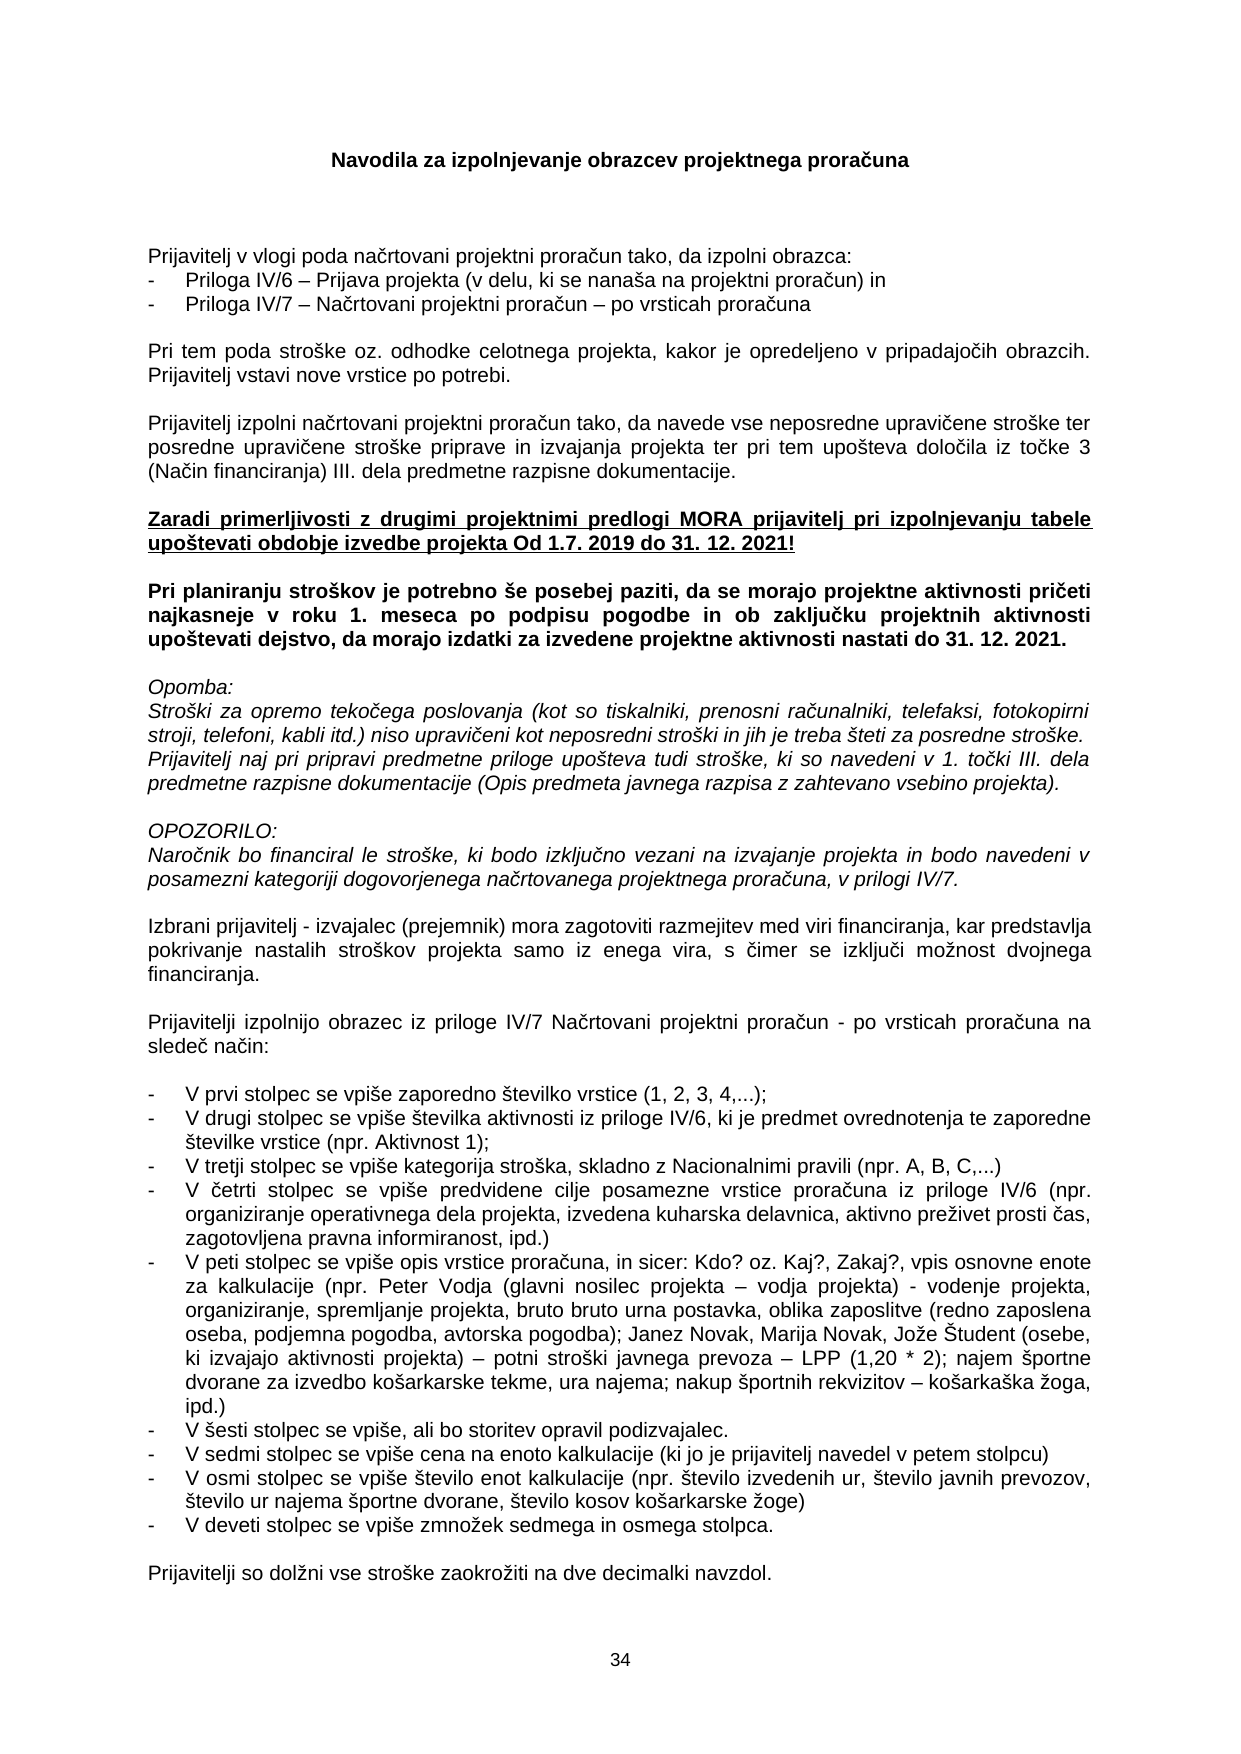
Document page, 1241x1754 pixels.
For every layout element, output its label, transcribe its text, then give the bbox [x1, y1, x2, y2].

list Naročnik bo financiral le stroške, ki bodo izključno vezani na izvajanje projekta in bodo navedeni v posamezni kategoriji dogovorjenega načrtovanega projektnega proračuna, v prilogi IV/7. [148, 842, 1092, 890]
list V peti stolpec se vpiše opis vrstice proračuna, in sicer: Kdo? oz. Kaj?, Zakaj?, vpis osnovne enote za kalkulacije (npr. Peter Vodja (glavni nosilec projekta – vodja projekta) - vodenje projekta, organiziranje, spremljanje projekta, bruto bruto urna postavka, oblika zaposlitve (redno zaposlena oseba, podjemna pogodba, avtorska pogodba); Janez Novak, Marija Novak, Jože Študent (osebe, ki izvajajo aktivnosti projekta) – potni stroški javnega prevoza – LPP (1,20 * 2); najem športne dvorane za izvedbo košarkarske tekme, ura najema; nakup športnih rekvizitov – košarkaška žoga, ipd.) [148, 1250, 1092, 1417]
text Prijavitelj v vlogi poda načrtovani projektni proračun tako, da izpolni obrazca: [148, 243, 1092, 267]
text Prijavitelj izpolni načrtovani projektni proračun tako, da navede vse neposredne upravičene stroške ter posredne upravičene stroške priprave in izvajanja projekta ter pri tem upošteva določila iz točke 3 (Način financiranja) III. dela predmetne razpisne dokumentacije. [148, 411, 1092, 483]
text Navodila za izpolnjevanje obrazcev projektnega proračuna [148, 148, 1092, 172]
list Zaradi primerljivosti z drugimi projektnimi predlogi MORA prijavitelj pri izpolnjevanju tabele upoštevati obdobje izvedbe projekta Od 1.7. 2019 do 31. 12. 2021! [148, 529, 1092, 555]
text Prijavitelji so dolžni vse stroške zaokrožiti na dve decimalki navzdol. [148, 1561, 1092, 1585]
text Pri tem poda stroške oz. odhodke celotnega projekta, kakor je opredeljeno v pripadajočih obrazcih. Prijavitelj vstavi nove vrstice po potrebi. [148, 339, 1092, 387]
list Priloga IV/7 – Načrtovani projektni proračun – po vrsticah proračuna [148, 291, 1092, 315]
list Zaradi primerljivosti z drugimi projektnimi predlogi MORA prijavitelj pri izpolnjevanju tabele upoštevati obdobje izvedbe projekta Od 1.7. 2019 do 31. 12. 2021! [148, 507, 1092, 528]
text OPOZORILO: [148, 818, 1092, 842]
list V osmi stolpec se vpiše število enot kalkulacije (npr. število izvedenih ur, število javnih prevozov, število ur najema športne dvorane, število kosov košarkarske žoge) [148, 1465, 1092, 1513]
text Pri planiranju stroškov je potrebno še posebej paziti, da se morajo projektne aktivnosti pričeti najkasneje v roku 1. meseca po podpisu pogodbe in ob zaključku projektnih aktivnosti upoštevati dejstvo, da morajo izdatki za izvedene projektne aktivnosti nastati do 31. 12. 2021. [148, 579, 1092, 651]
text Opomba: [148, 675, 1092, 699]
list V sedmi stolpec se vpiše cena na enoto kalkulacije (ki jo je prijavitelj navedel v petem stolpcu) [148, 1441, 1092, 1465]
list Priloga IV/6 – Prijava projekta (v delu, ki se nanaša na projektni proračun) in [148, 267, 1092, 291]
list V šesti stolpec se vpiše, ali bo storitev opravil podizvajalec. [148, 1417, 1092, 1441]
list V deveti stolpec se vpiše zmnožek sedmega in osmega stolpca. [148, 1513, 1092, 1537]
list V četrti stolpec se vpiše predvidene cilje posamezne vrstice proračuna iz priloge IV/6 (npr. organiziranje operativnega dela projekta, izvedena kuharska delavnica, aktivno preživet prosti čas, zagotovljena pravna informiranost, ipd.) [148, 1178, 1092, 1250]
list V prvi stolpec se vpiše zaporedno številko vrstice (1, 2, 3, 4,...); [148, 1082, 1092, 1106]
list V tretji stolpec se vpiše kategorija stroška, skladno z Nacionalnimi pravili (npr. A, B, C,...) [148, 1154, 1092, 1178]
text Stroški za opremo tekočega poslovanja (kot so tiskalniki, prenosni računalniki, telefaksi, fotokopirni stroji, telefoni, kabli itd.) niso upravičeni kot neposredni stroški in jih je treba šteti za posredne stroške. [148, 699, 1092, 747]
text Prijavitelj naj pri pripravi predmetne priloge upošteva tudi stroške, ki so navedeni v 1. točki III. dela predmetne razpisne dokumentacije (Opis predmeta javnega razpisa z zahtevano vsebino projekta). [148, 747, 1092, 794]
text Izbrani prijavitelj - izvajalec (prejemnik) mora zagotoviti razmejitev med viri financiranja, kar predstavlja pokrivanje nastalih stroškov projekta samo iz enega vira, s čimer se izključi možnost dvojnega financiranja. [148, 914, 1092, 986]
list V drugi stolpec se vpiše številka aktivnosti iz priloge IV/6, ki je predmet ovrednotenja te zaporedne številke vrstice (npr. Aktivnost 1); [148, 1106, 1092, 1154]
text Prijavitelji izpolnijo obrazec iz priloge IV/7 Načrtovani projektni proračun - po vrsticah proračuna na sledeč način: [148, 1010, 1092, 1058]
